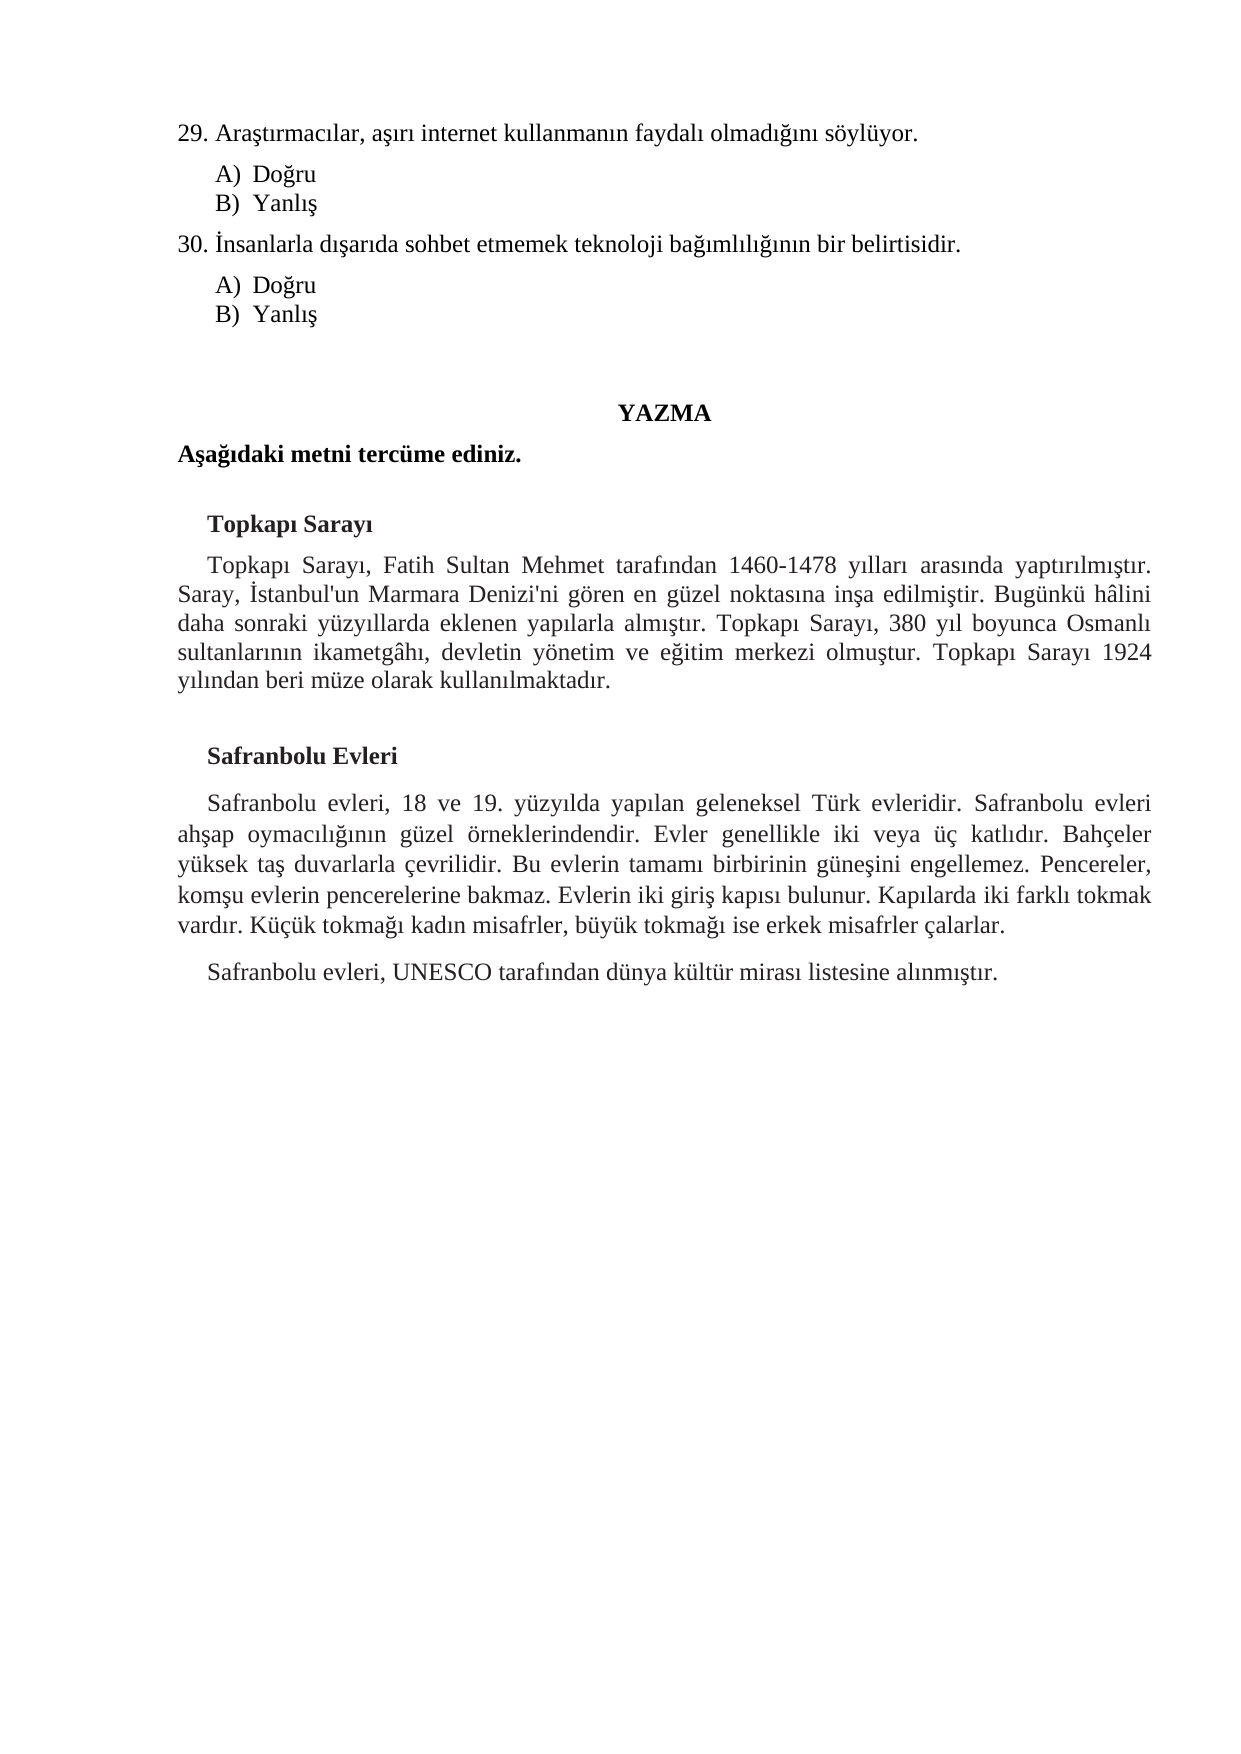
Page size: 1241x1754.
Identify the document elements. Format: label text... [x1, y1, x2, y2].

text 29. Araştırmacılar, aşırı internet kullanmanın faydalı olmadığını söylüyor. [177, 118, 1152, 147]
text YAZMA [177, 398, 1152, 427]
list Yanlış [215, 188, 1152, 217]
text 30. İnsanlarla dışarıda sohbet etmemek teknoloji bağımlılığının bir belirtisidir. [177, 229, 1152, 258]
list Yanlış [215, 299, 1152, 328]
text Topkapı Sarayı [177, 509, 1152, 538]
text Safranbolu evleri, UNESCO tarafından dünya kültür mirası listesine alınmıştır. [177, 957, 1152, 986]
text Safranbolu evleri, 18 ve 19. yüzyılda yapılan geleneksel Türk evleridir. Safranbolu evleri ahşap oymacılığının güzel örneklerindendir. Evler genellikle iki veya üç katlıdır. Bahçeler yüksek taş duvarlarla çevrilidir. Bu evlerin tamamı birbirinin güneşini engellemez. Pencereler, komşu evlerin pencerelerine bakmaz. Evlerin iki giriş kapısı bulunur. Kapılarda iki farklı tokmak vardır. Küçük tokmağı kadın misafrler, büyük tokmağı ise erkek misafrler çalarlar. [177, 788, 1152, 939]
text Aşağıdaki metni tercüme ediniz. [177, 439, 1152, 468]
text Topkapı Sarayı, Fatih Sultan Mehmet tarafından 1460-1478 yılları arasında yaptırılmıştır. Saray, İstanbul'un Marmara Denizi'ni gören en güzel noktasına inşa edilmiştir. Bugünkü hâlini daha sonraki yüzyıllarda eklenen yapılarla almıştır. Topkapı Sarayı, 380 yıl boyunca Osmanlı sultanlarının ikametgâhı, devletin yönetim ve eğitim merkezi olmuştur. Topkapı Sarayı 1924 yılından beri müze olarak kullanılmaktadır. [177, 551, 1152, 694]
text Safranbolu Evleri [177, 741, 1152, 770]
list Doğru [215, 159, 1152, 188]
list Doğru [215, 271, 1152, 299]
